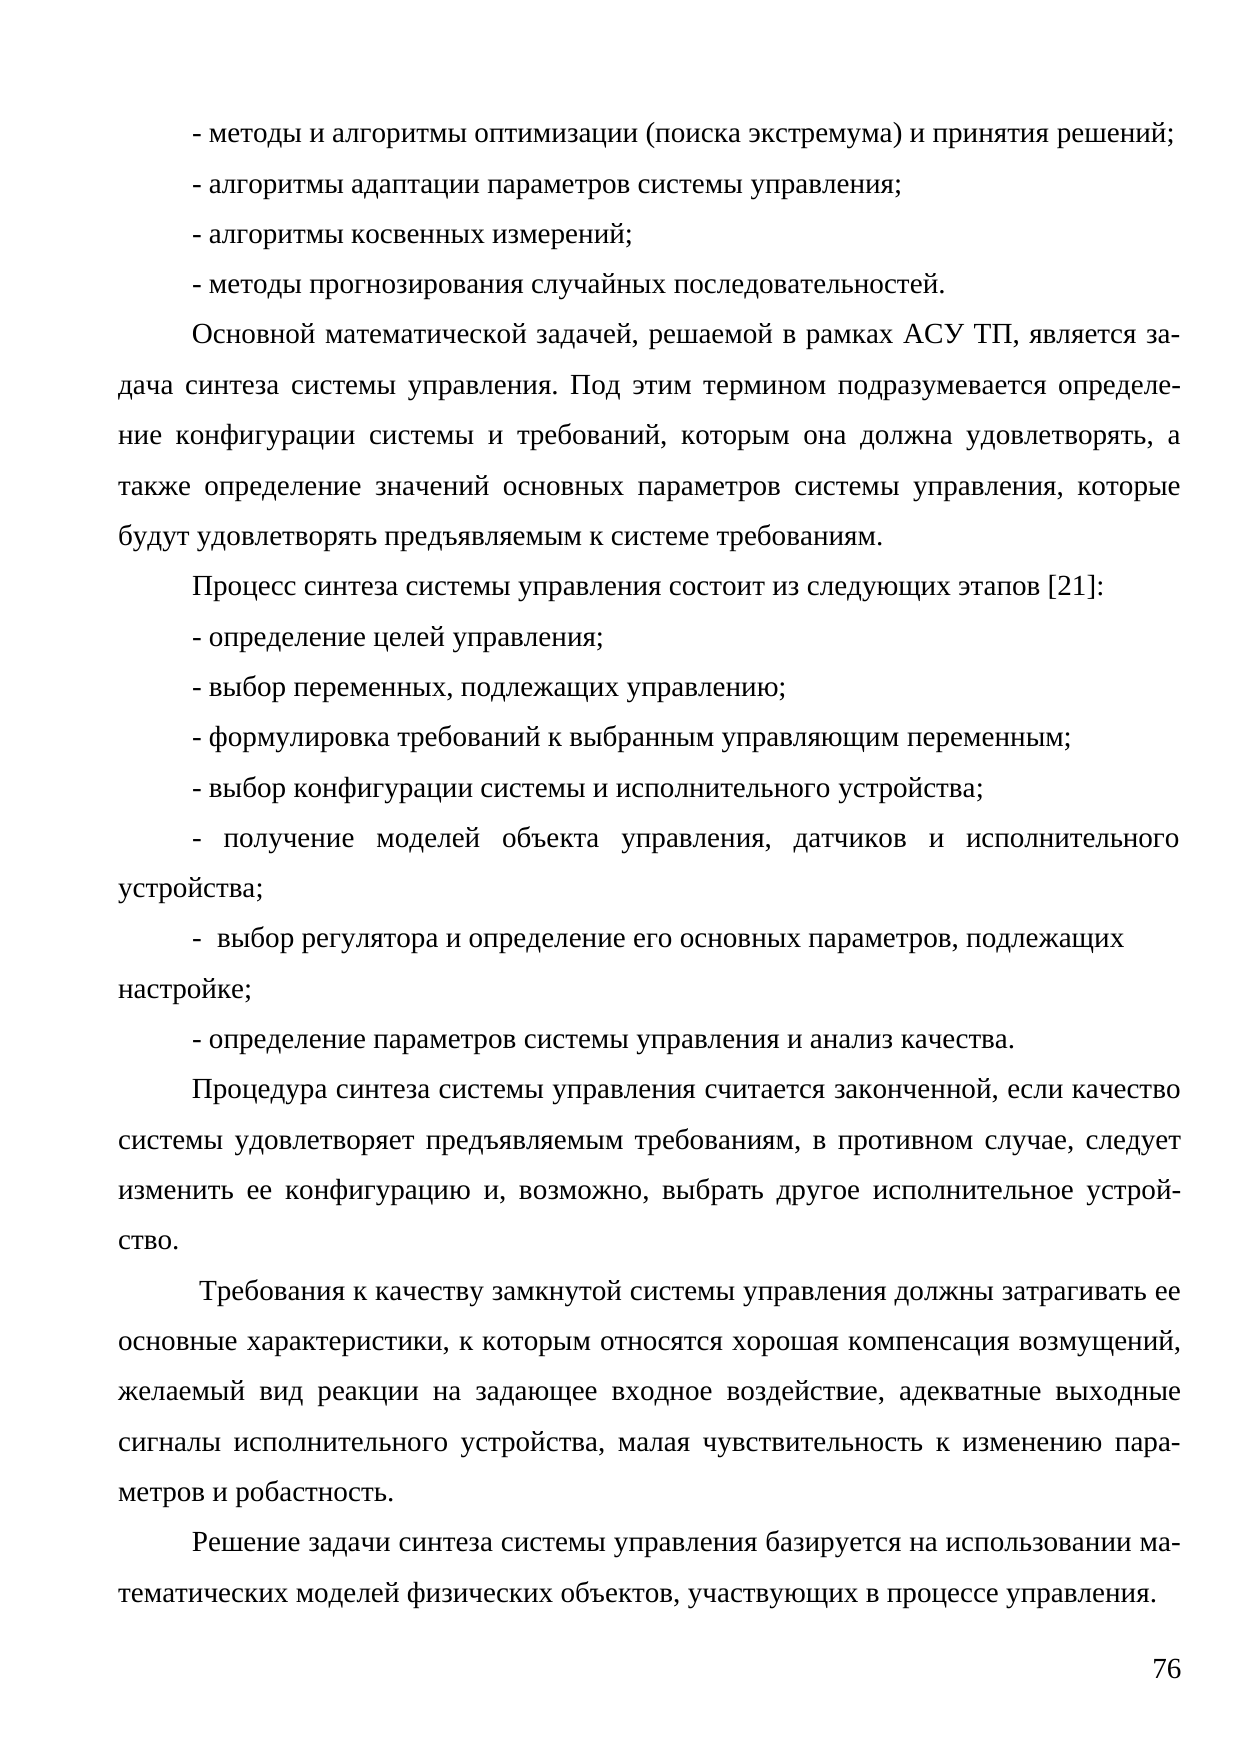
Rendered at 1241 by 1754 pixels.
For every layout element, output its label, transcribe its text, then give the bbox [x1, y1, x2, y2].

list выбор конфигурации системы и исполнительного устройства; [192, 770, 1207, 803]
text Требования к качеству замкнутой системы управления должны затрагивать ее основные характеристики, к которым относятся хорошая компенсация возмущений, желаемый вид реакции на задающее входное воздействие, адекватные выходные сигналы исполнительного устройства, малая чувствительность к изменению пара- метров и робастность. [118, 1273, 1182, 1508]
list методы и алгоритмы оптимизации (поиска экстремума) и принятия решений; [192, 115, 1207, 149]
list формулировка требований к выбранным управляющим переменным; [192, 719, 1207, 753]
text Процесс синтеза системы управления состоит из следующих этапов [21]: [192, 568, 1207, 602]
list методы прогнозирования случайных последовательностей. [192, 266, 1207, 300]
list алгоритмы косвенных измерений; [192, 216, 1207, 250]
list алгоритмы адаптации параметров системы управления; [192, 166, 1207, 199]
list определение целей управления; [192, 619, 1207, 652]
text Основной математической задачей, решаемой в рамках АСУ ТП, является за- дача синтеза системы управления. Под этим термином подразумевается определе- ние конфигурации системы и требований, которым она должна удовлетворять, а также определение значений основных параметров системы управления, которые будут удовлетворять предъявляемым к системе требованиям. [118, 317, 1182, 551]
list выбор переменных, подлежащих управлению; [192, 669, 1207, 702]
list выбор регулятора и определение его основных параметров, подлежащих настройке; [118, 921, 1181, 1004]
text Решение задачи синтеза системы управления базируется на использовании ма- тематических моделей физических объектов, участвующих в процессе управления. [118, 1524, 1182, 1608]
list получение моделей объекта управления, датчиков и исполнительного устройства; [118, 820, 1181, 904]
list определение параметров системы управления и анализ качества. [192, 1021, 1207, 1055]
text Процедура синтеза системы управления считается законченной, если качество системы удовлетворяет предъявляемым требованиям, в противном случае, следует изменить ее конфигурацию и, возможно, выбрать другое исполнительное устрой- ство. [118, 1072, 1182, 1256]
